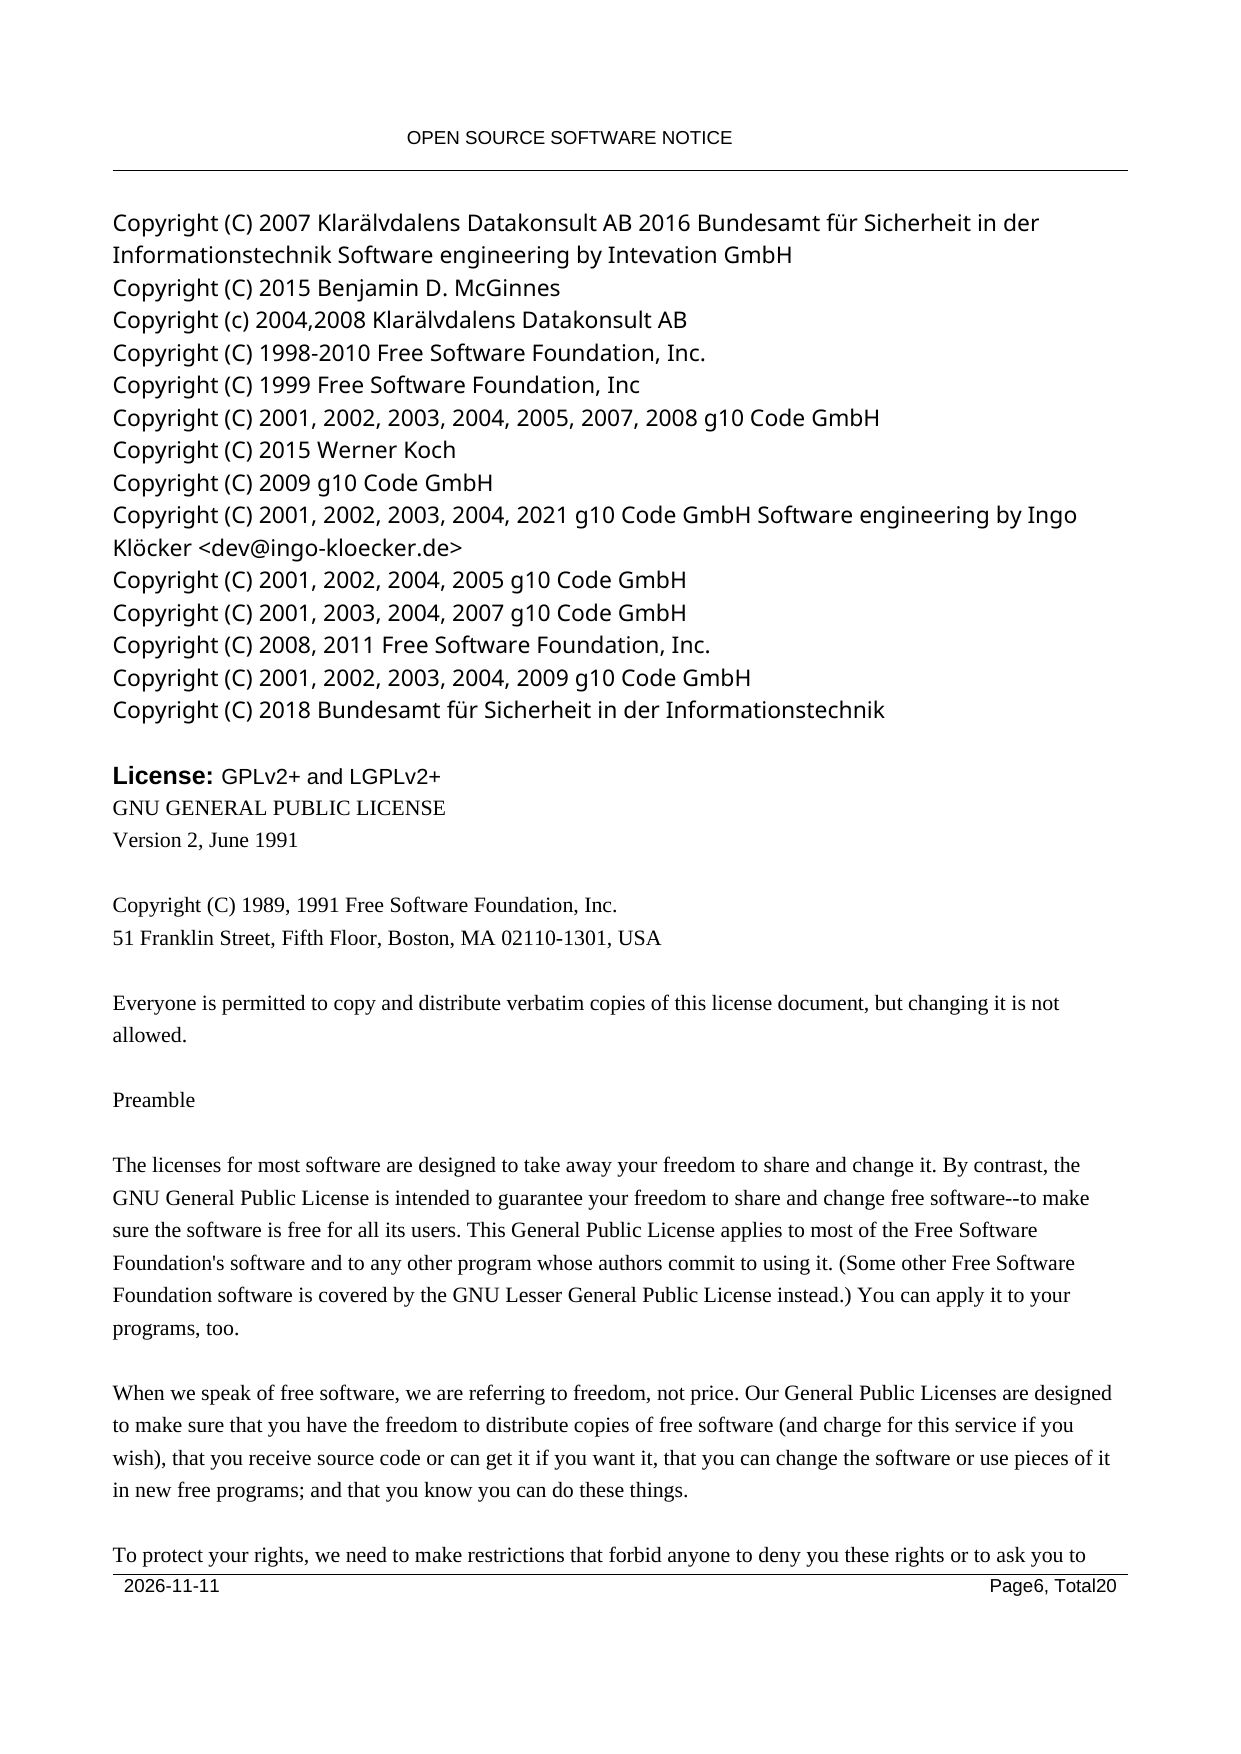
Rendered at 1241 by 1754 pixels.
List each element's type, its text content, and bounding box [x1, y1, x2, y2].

text License: GPLv2+ and LGPLv2+ [112, 759, 1128, 791]
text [112, 206, 1128, 759]
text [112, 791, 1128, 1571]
